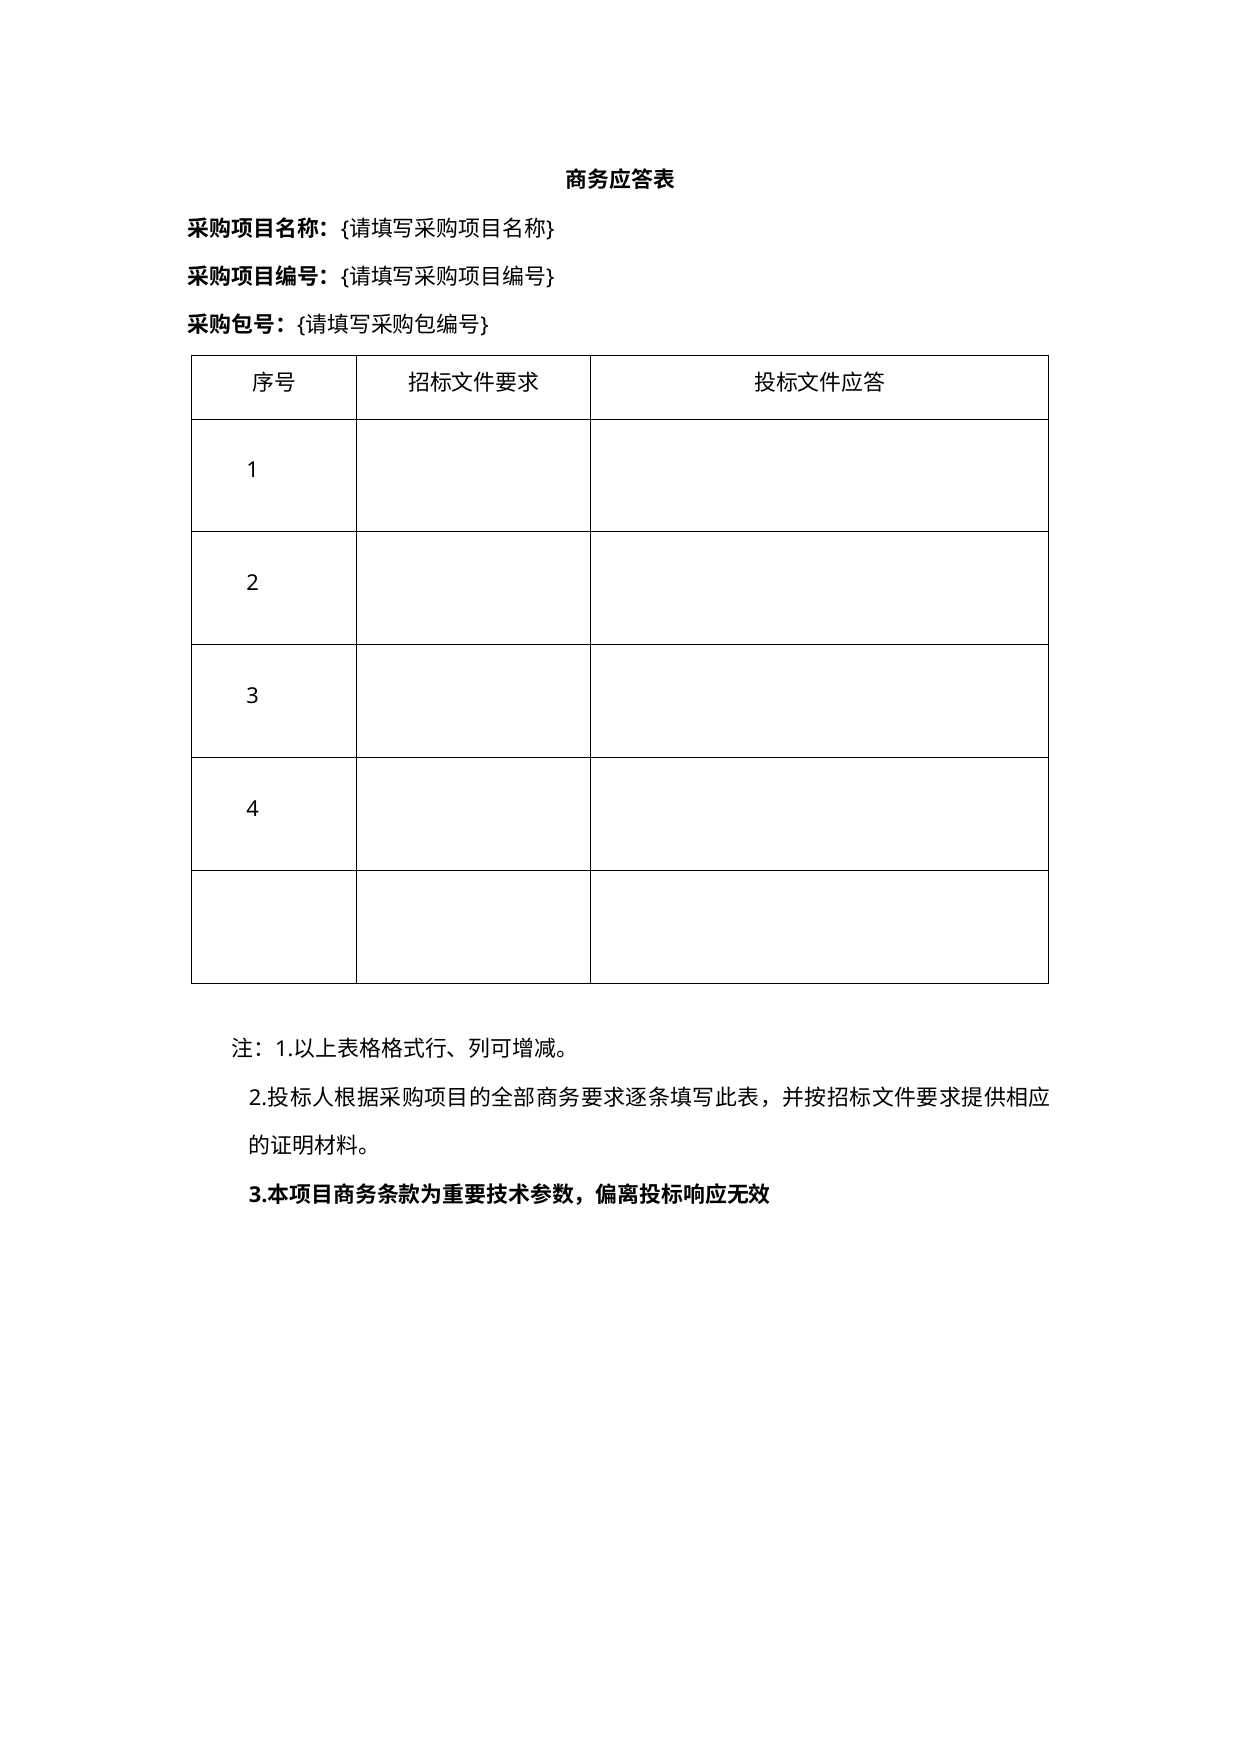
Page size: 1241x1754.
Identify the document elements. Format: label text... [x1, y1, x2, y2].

table_cell [357, 871, 590, 982]
table_header 序号 [192, 356, 356, 418]
table_cell [591, 420, 1048, 531]
table_cell [357, 645, 590, 757]
table_header 招标文件要求 [357, 356, 590, 418]
text 2.投标人根据采购项目的全部商务要求逐条填写此表，并按招标文件要求提供相应的证明材料。 [249, 1079, 1053, 1161]
table_header 投标文件应答 [591, 356, 1048, 418]
table_cell [357, 758, 590, 870]
table_cell 3 [192, 645, 356, 757]
text 注：1.以上表格格式行、列可增减。 [187, 1031, 1053, 1063]
text 采购项目名称：{请填写采购项目名称} [187, 210, 1053, 243]
table_cell [591, 645, 1048, 757]
table_cell 4 [192, 758, 356, 870]
table_cell [192, 871, 356, 982]
text 采购项目编号：{请填写采购项目编号} [187, 259, 1053, 291]
subtitle 商务应答表 [187, 162, 1053, 194]
table_cell [591, 532, 1048, 644]
table_cell [357, 420, 590, 531]
table_cell [591, 758, 1048, 870]
table_cell 2 [192, 532, 356, 644]
table_cell [357, 532, 590, 644]
text 3.本项目商务条款为重要技术参数，偏离投标响应无效 [249, 1176, 1053, 1209]
table_cell 1 [192, 420, 356, 531]
table_cell [591, 871, 1048, 982]
text 采购包号：{请填写采购包编号} [187, 307, 1053, 339]
